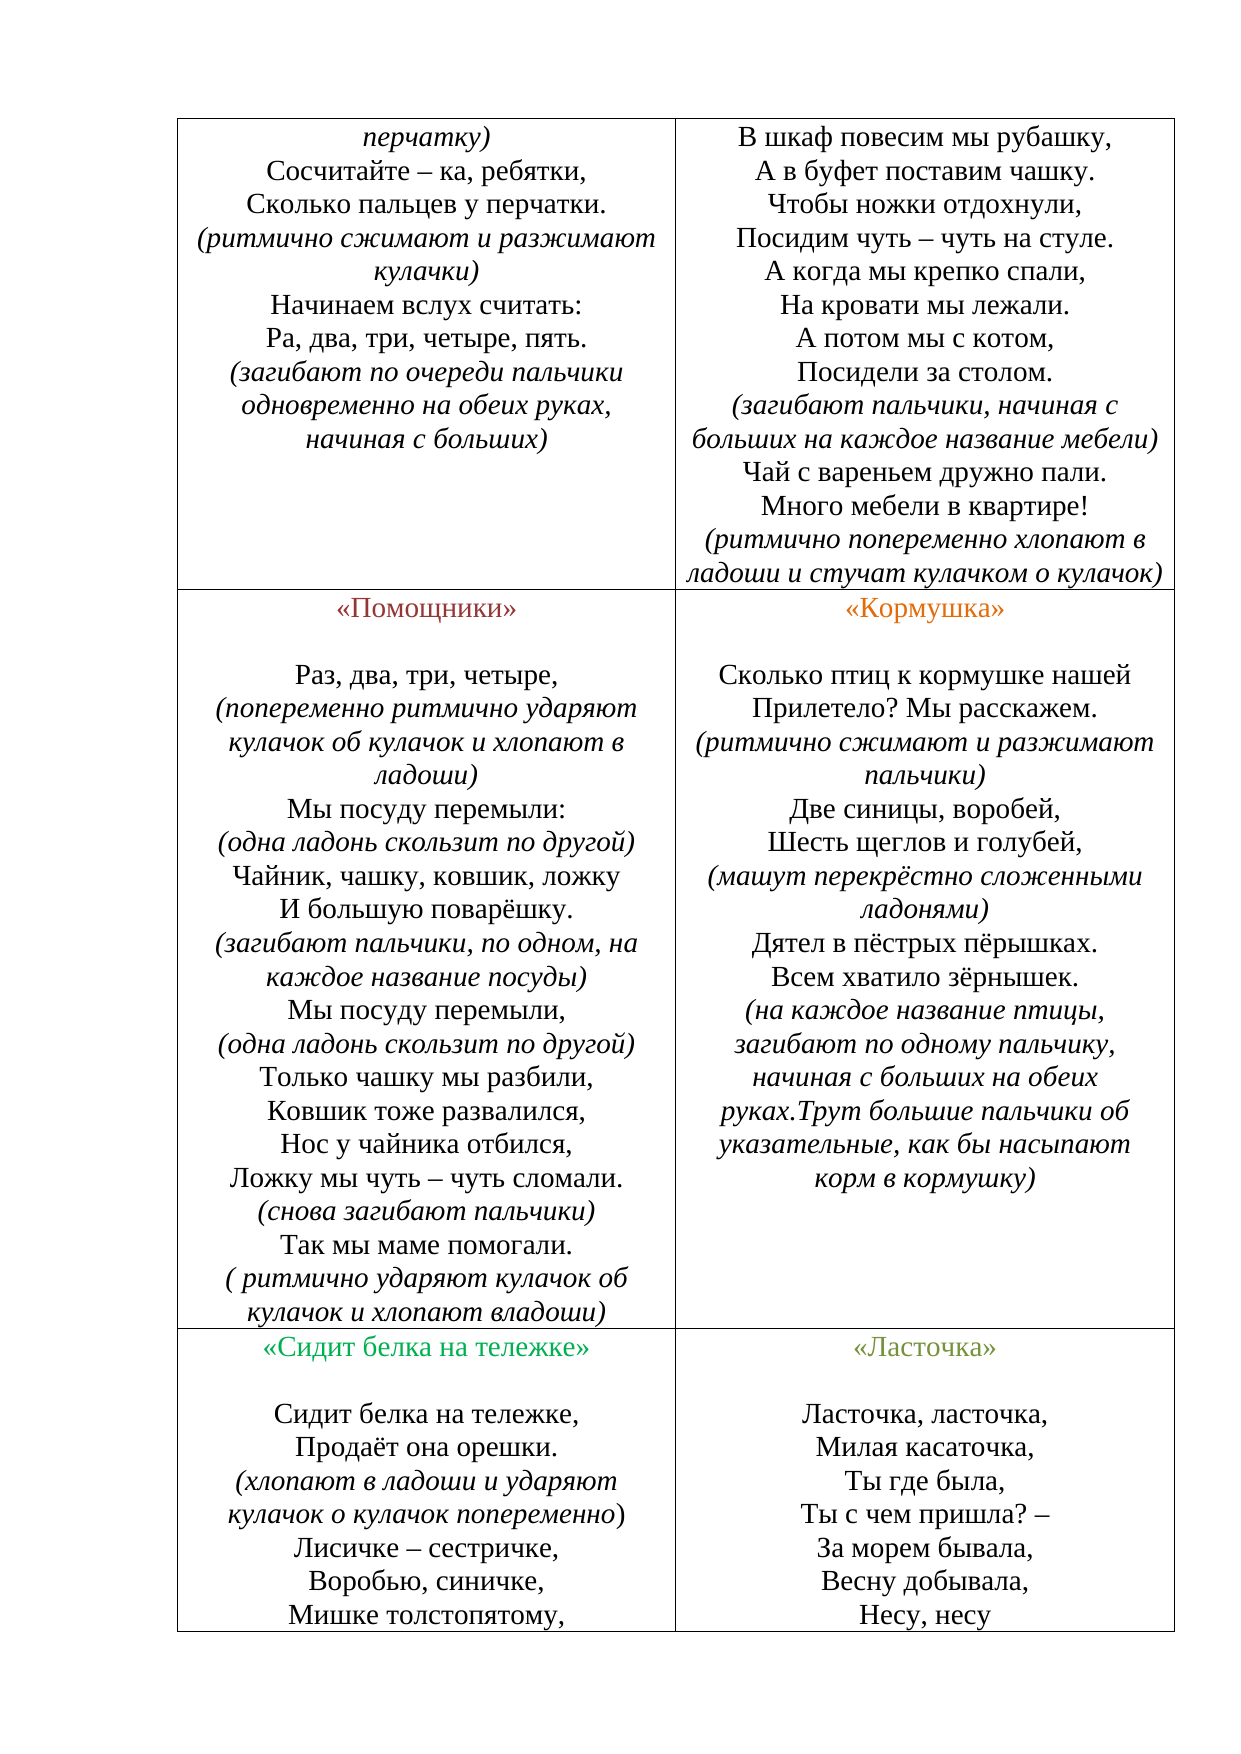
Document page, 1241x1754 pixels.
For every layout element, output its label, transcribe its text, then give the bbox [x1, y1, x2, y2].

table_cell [178, 1329, 675, 1631]
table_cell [676, 119, 1174, 589]
table_cell «Помощники» Раз, два, три, четыре, (попеременно ритмично ударяют кулачок об кулачок и хлопают в ладоши) Мы посуду перемыли: (одна ладонь скользит по другой) Чайник, чашку, ковшик, ложку И большую поварёшку. (загибают пальчики, по одном, на каждое название посуды) Мы посуду перемыли, (одна ладонь скользит по другой) Только чашку мы разбили, Ковшик тоже развалился, Нос у чайника отбился, Ложку мы чуть – чуть сломали. (снова загибают пальчики) Так мы маме помогали. ( ритмично ударяют кулачок об кулачок и хлопают владоши) [178, 590, 675, 1328]
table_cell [178, 119, 675, 589]
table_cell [676, 1329, 1174, 1631]
table_cell «Кормушка» Сколько птиц к кормушке нашей Прилетело? Мы расскажем. (ритмично сжимают и разжимают пальчики) Две синицы, воробей, Шесть щеглов и голубей, (машут перекрёстно сложенными ладонями) Дятел в пёстрых пёрышках. Всем хватило зёрнышек. (на каждое название птицы, загибают по одному пальчику, начиная с больших на обеих руках.Трут большие пальчики об указательные, как бы насыпают корм в кормушку) [676, 590, 1174, 1328]
